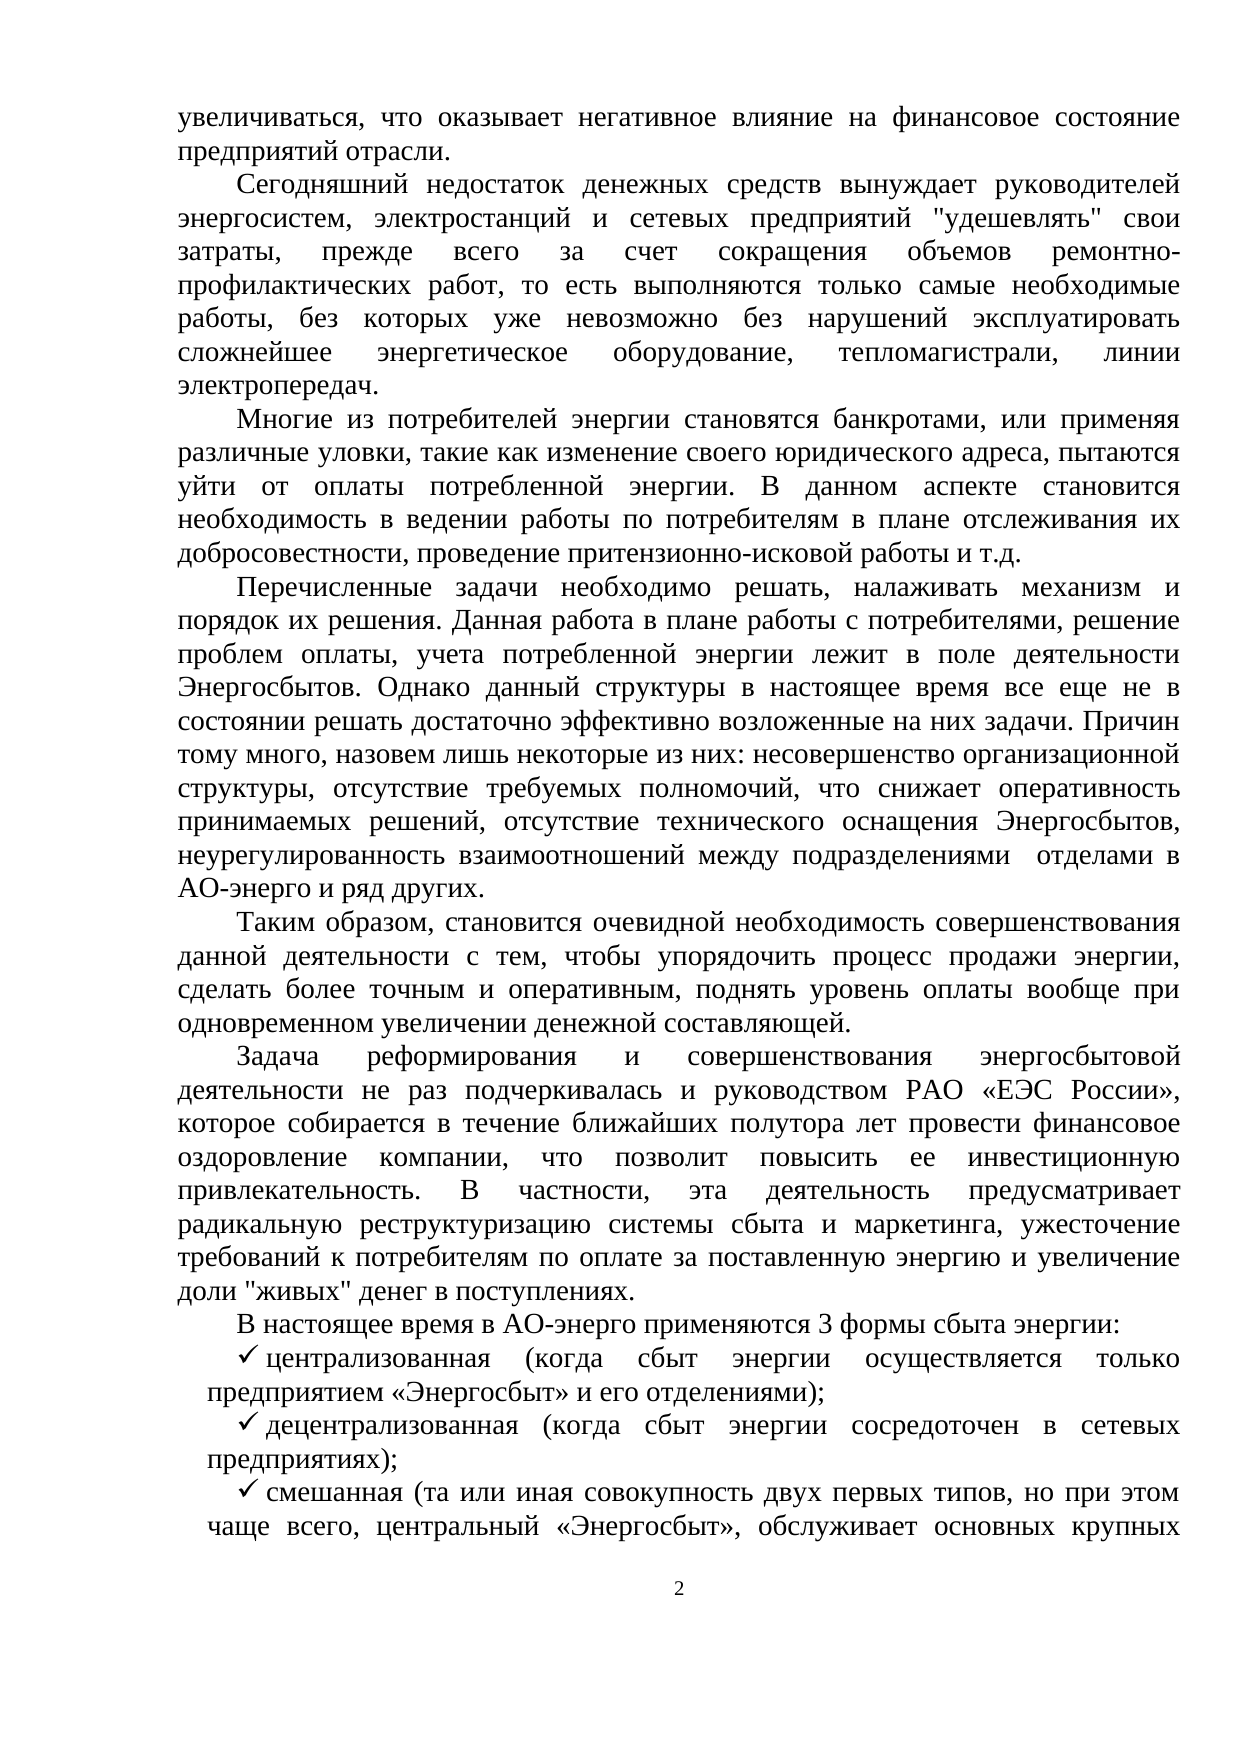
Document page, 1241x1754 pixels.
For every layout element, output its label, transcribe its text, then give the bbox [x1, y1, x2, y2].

text Многие из потребителей энергии становятся банкротами, или применяя различные уловки, такие как изменение своего юридического адреса, пытаются уйти от оплаты потребленной энергии. В данном аспекте становится необходимость в ведении работы по потребителям в плане отслеживания их добросовестности, проведение притензионно-исковой работы и т.д. [177, 401, 1181, 569]
text централизованная (когда сбыт энергии осуществляется только предприятием «Энергосбыт» и его отделениями); [207, 1340, 1181, 1407]
text В настоящее время в АО-энерго применяются 3 формы сбыта энергии: [177, 1307, 1181, 1340]
text децентрализованная (когда сбыт энергии сосредоточен в сетевых предприятиях); [207, 1407, 1181, 1474]
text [207, 1474, 1181, 1542]
text Задача реформирования и совершенствования энергосбытовой деятельности не раз подчеркивалась и руководством РАО «ЕЭС России», которое собирается в течение ближайших полутора лет провести финансовое оздоровление компании, что позволит повысить ее инвестиционную привлекательность. В частности, эта деятельность предусматривает радикальную реструктуризацию системы сбыта и маркетинга, ужесточение требований к потребителям по оплате за поставленную энергию и увеличение доли "живых" денег в поступлениях. [177, 1038, 1181, 1307]
text Перечисленные задачи необходимо решать, налаживать механизм и порядок их решения. Данная работа в плане работы с потребителями, решение проблем оплаты, учета потребленной энергии лежит в поле деятельности Энергосбытов. Однако данный структуры в настоящее время все еще не в состоянии решать достаточно эффективно возложенные на них задачи. Причин тому много, назовем лишь некоторые из них: несовершенство организационной структуры, отсутствие требуемых полномочий, что снижает оперативность принимаемых решений, отсутствие технического оснащения Энергосбытов, неурегулированность взаимоотношений между подразделениями отделами в АО-энерго и ряд других. [177, 569, 1181, 904]
text Сегодняшний недостаток денежных средств вынуждает руководителей энергосистем, электростанций и сетевых предприятий "удешевлять" свои затраты, прежде всего за счет сокращения объемов ремонтно-профилактических работ, то есть выполняются только самые необходимые работы, без которых уже невозможно без нарушений эксплуатировать сложнейшее энергетическое оборудование, тепломагистрали, линии электропередач. [177, 166, 1181, 401]
text Таким образом, становится очевидной необходимость совершенствования данной деятельности с тем, чтобы упорядочить процесс продажи энергии, сделать более точным и оперативным, поднять уровень оплаты вообще при одновременном увеличении денежной составляющей. [177, 904, 1181, 1038]
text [177, 99, 1181, 166]
